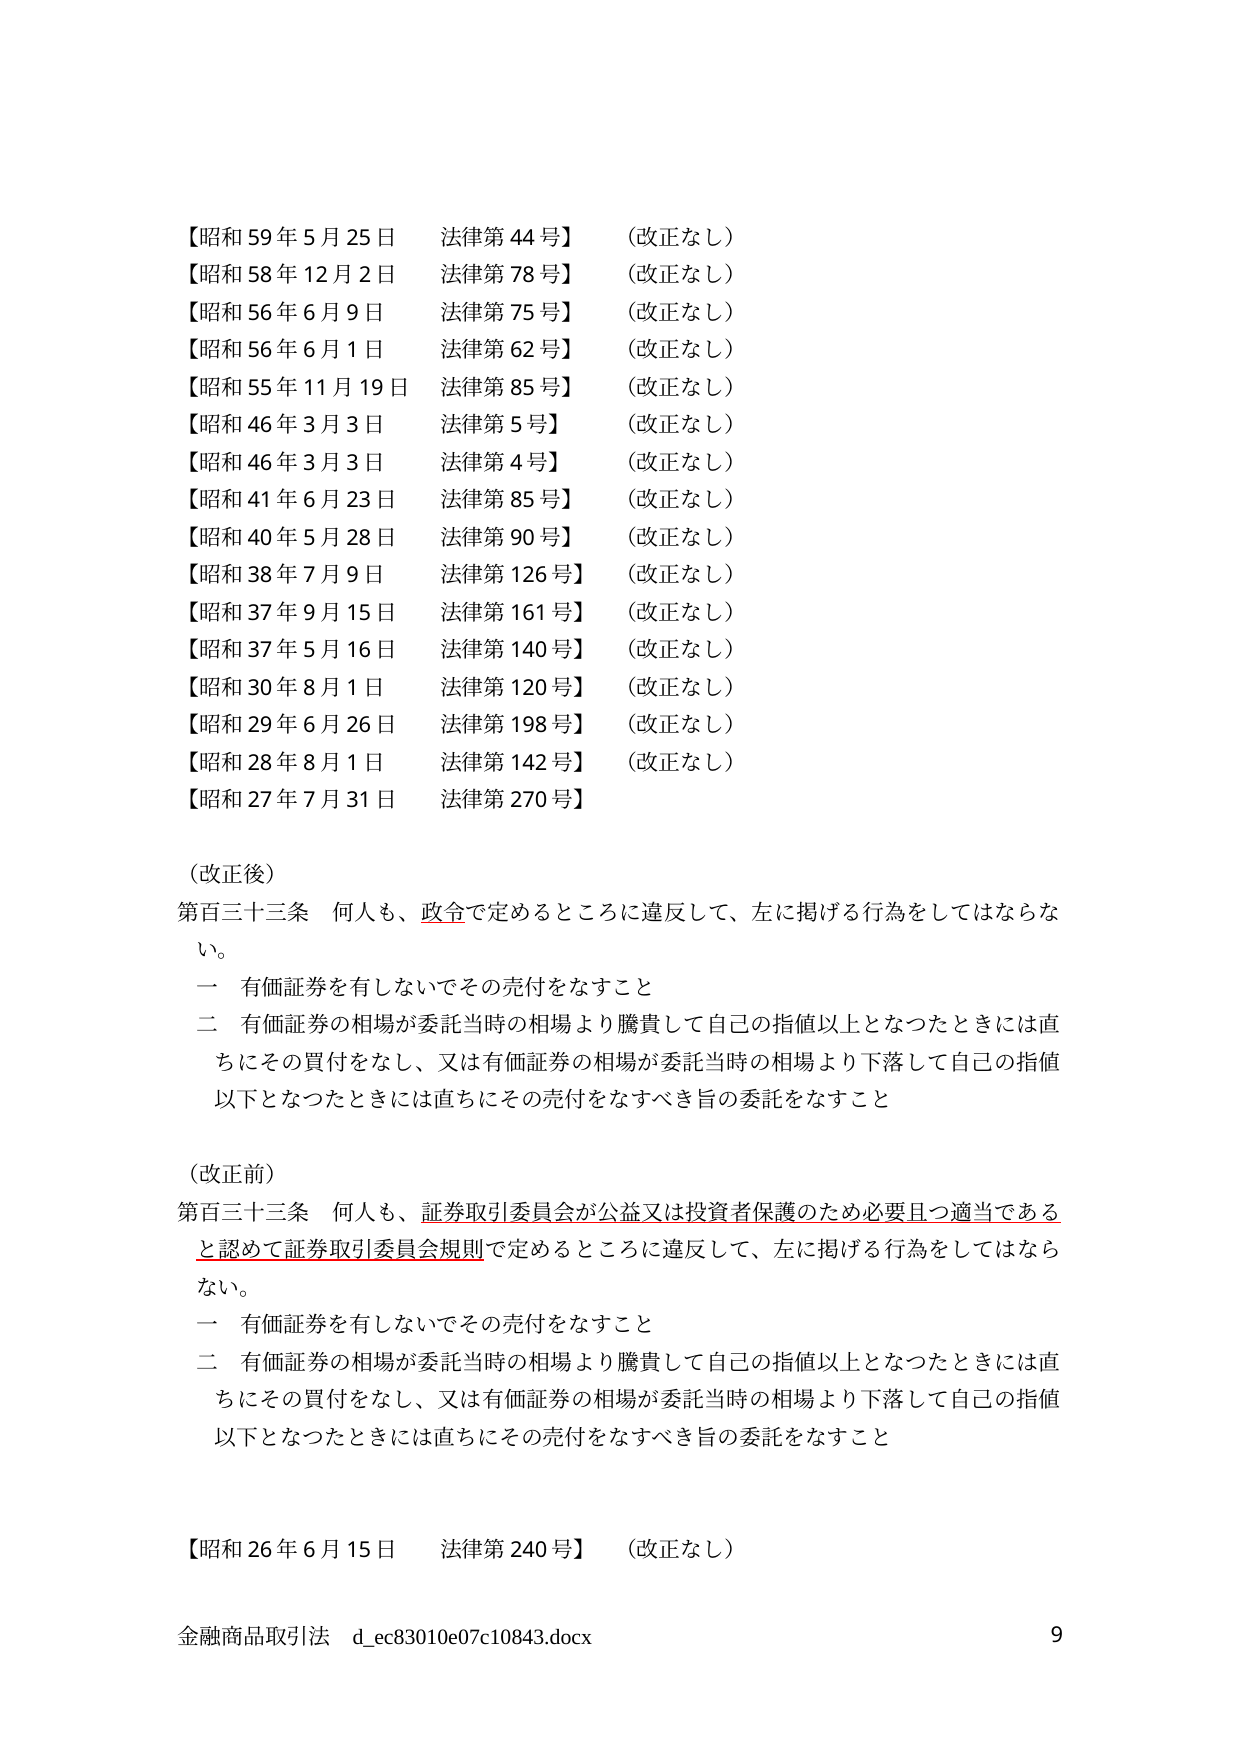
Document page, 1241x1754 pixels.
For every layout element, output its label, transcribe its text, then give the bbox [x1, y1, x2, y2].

text 【昭和55年11月19日 法律第85号】 （改正なし） [177, 367, 1063, 404]
text 【昭和56年6月9日 法律第75号】 （改正なし） [177, 292, 1063, 329]
text 二 有価証券の相場が委託当時の相場より騰貴して自己の指値以上となつたときには直ちにその買付をなし、又は有価証券の相場が委託当時の相場より下落して自己の指値以下となつたときには直ちにその売付をなすべき旨の委託をなすこと [196, 1342, 1063, 1454]
text 第百三十三条 何人も、証券取引委員会が公益又は投資者保護のため必要且つ適当であると認めて証券取引委員会規則で定めるところに違反して、左に掲げる行為をしてはならない。 [177, 1192, 1063, 1304]
text 【昭和40年5月28日 法律第90号】 （改正なし） [177, 517, 1063, 554]
text 【昭和37年9月15日 法律第161号】 （改正なし） [177, 592, 1063, 629]
text 第百三十三条 何人も、政令で定めるところに違反して、左に掲げる行為をしてはならない。 [177, 892, 1063, 967]
text 【昭和26年6月15日 法律第240号】 （改正なし） [177, 1529, 1063, 1567]
text （改正後） [177, 854, 1063, 892]
text 【昭和37年5月16日 法律第140号】 （改正なし） [177, 629, 1063, 667]
text 【昭和56年6月1日 法律第62号】 （改正なし） [177, 329, 1063, 367]
text 【昭和29年6月26日 法律第198号】 （改正なし） [177, 704, 1063, 742]
text 【昭和46年3月3日 法律第5号】 （改正なし） [177, 404, 1063, 442]
text 一 有価証券を有しないでその売付をなすこと [196, 1304, 1063, 1342]
text 【昭和46年3月3日 法律第4号】 （改正なし） [177, 442, 1063, 479]
text 一 有価証券を有しないでその売付をなすこと [196, 967, 1063, 1004]
text 【昭和28年8月1日 法律第142号】 （改正なし） [177, 742, 1063, 779]
text （改正前） [177, 1154, 1063, 1192]
text 【昭和41年6月23日 法律第85号】 （改正なし） [177, 479, 1063, 517]
text 【昭和27年7月31日 法律第270号】 [177, 779, 1063, 817]
text 【昭和38年7月9日 法律第126号】 （改正なし） [177, 554, 1063, 592]
text 【昭和30年8月1日 法律第120号】 （改正なし） [177, 667, 1063, 704]
text 【昭和59年5月25日 法律第44号】 （改正なし） [177, 217, 1063, 254]
text 【昭和58年12月2日 法律第78号】 （改正なし） [177, 254, 1063, 292]
text 二 有価証券の相場が委託当時の相場より騰貴して自己の指値以上となつたときには直ちにその買付をなし、又は有価証券の相場が委託当時の相場より下落して自己の指値以下となつたときには直ちにその売付をなすべき旨の委託をなすこと [196, 1004, 1063, 1117]
